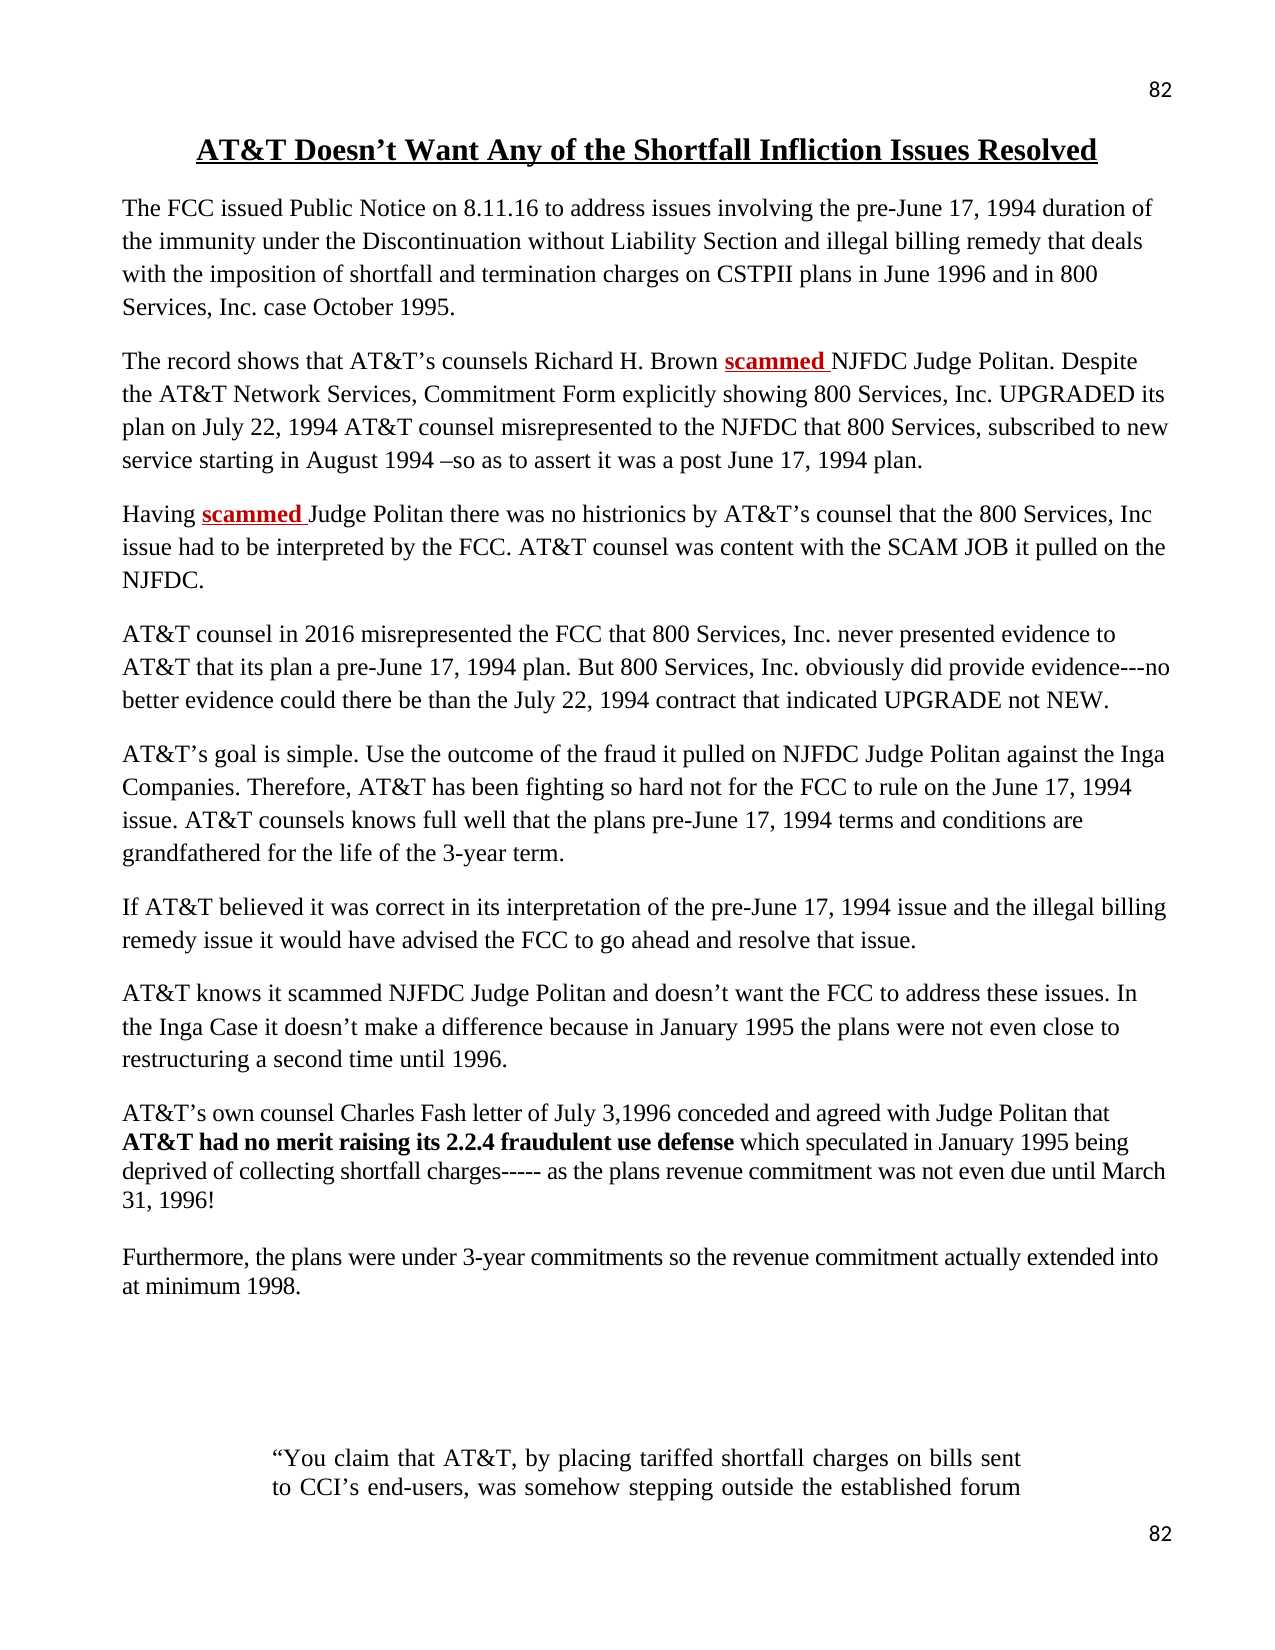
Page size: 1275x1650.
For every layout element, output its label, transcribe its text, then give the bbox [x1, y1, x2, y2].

text Furthermore, the plans were under 3-year commitments so the revenue commitment actually extended into at minimum 1998. [122, 1242, 1172, 1300]
text The FCC issued Public Notice on 8.11.16 to address issues involving the pre-June 17, 1994 duration of the immunity under the Discontinuation without Liability Section and illegal billing remedy that deals with the imposition of shortfall and termination charges on CSTPII plans in June 1996 and in 800 Services, Inc. case October 1995. [122, 193, 1172, 321]
text The record shows that AT&T’s counsels Richard H. Brown scammed NJFDC Judge Politan. Despite the AT&T Network Services, Commitment Form explicitly showing 800 Services, Inc. UPGRADED its plan on July 22, 1994 AT&T counsel misrepresented to the NJFDC that 800 Services, subscribed to new service starting in August 1994 –so as to assert it was a post June 17, 1994 plan. [122, 346, 1172, 474]
text AT&T knows it scammed NJFDC Judge Politan and doesn’t want the FCC to address these issues. In the Inga Case it doesn’t make a difference because in January 1995 the plans were not even close to restructuring a second time until 1996. [122, 978, 1172, 1073]
text AT&T’s goal is simple. Use the outcome of the fraud it pulled on NJFDC Judge Politan against the Inga Companies. Therefore, AT&T has been fighting so hard not for the FCC to rule on the June 17, 1994 issue. AT&T counsels knows full well that the plans pre-June 17, 1994 terms and conditions are grandfathered for the life of the 3-year term. [122, 739, 1172, 867]
text AT&T’s own counsel Charles Fash letter of July 3,1996 conceded and agreed with Judge Politan that AT&T had no merit raising its 2.2.4 fraudulent use defense which speculated in January 1995 being deprived of collecting shortfall charges----- as the plans revenue commitment was not even due until March 31, 1996! [122, 1098, 1172, 1213]
text AT&T counsel in 2016 misrepresented the FCC that 800 Services, Inc. never presented evidence to AT&T that its plan a pre-June 17, 1994 plan. But 800 Services, Inc. obviously did provide evidence---no better evidence could there be than the July 22, 1994 contract that indicated UPGRADE not NEW. [122, 619, 1172, 714]
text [272, 1443, 1022, 1501]
text Having scammed Judge Politan there was no histrionics by AT&T’s counsel that the 800 Services, Inc issue had to be interpreted by the FCC. AT&T counsel was content with the SCAM JOB it pulled on the NJFDC. [122, 499, 1172, 594]
text AT&T Doesn’t Want Any of the Shortfall Infliction Issues Resolved [122, 131, 1172, 167]
text If AT&T believed it was correct in its interpretation of the pre-June 17, 1994 issue and the illegal billing remedy issue it would have advised the FCC to go ahead and resolve that issue. [122, 892, 1172, 953]
